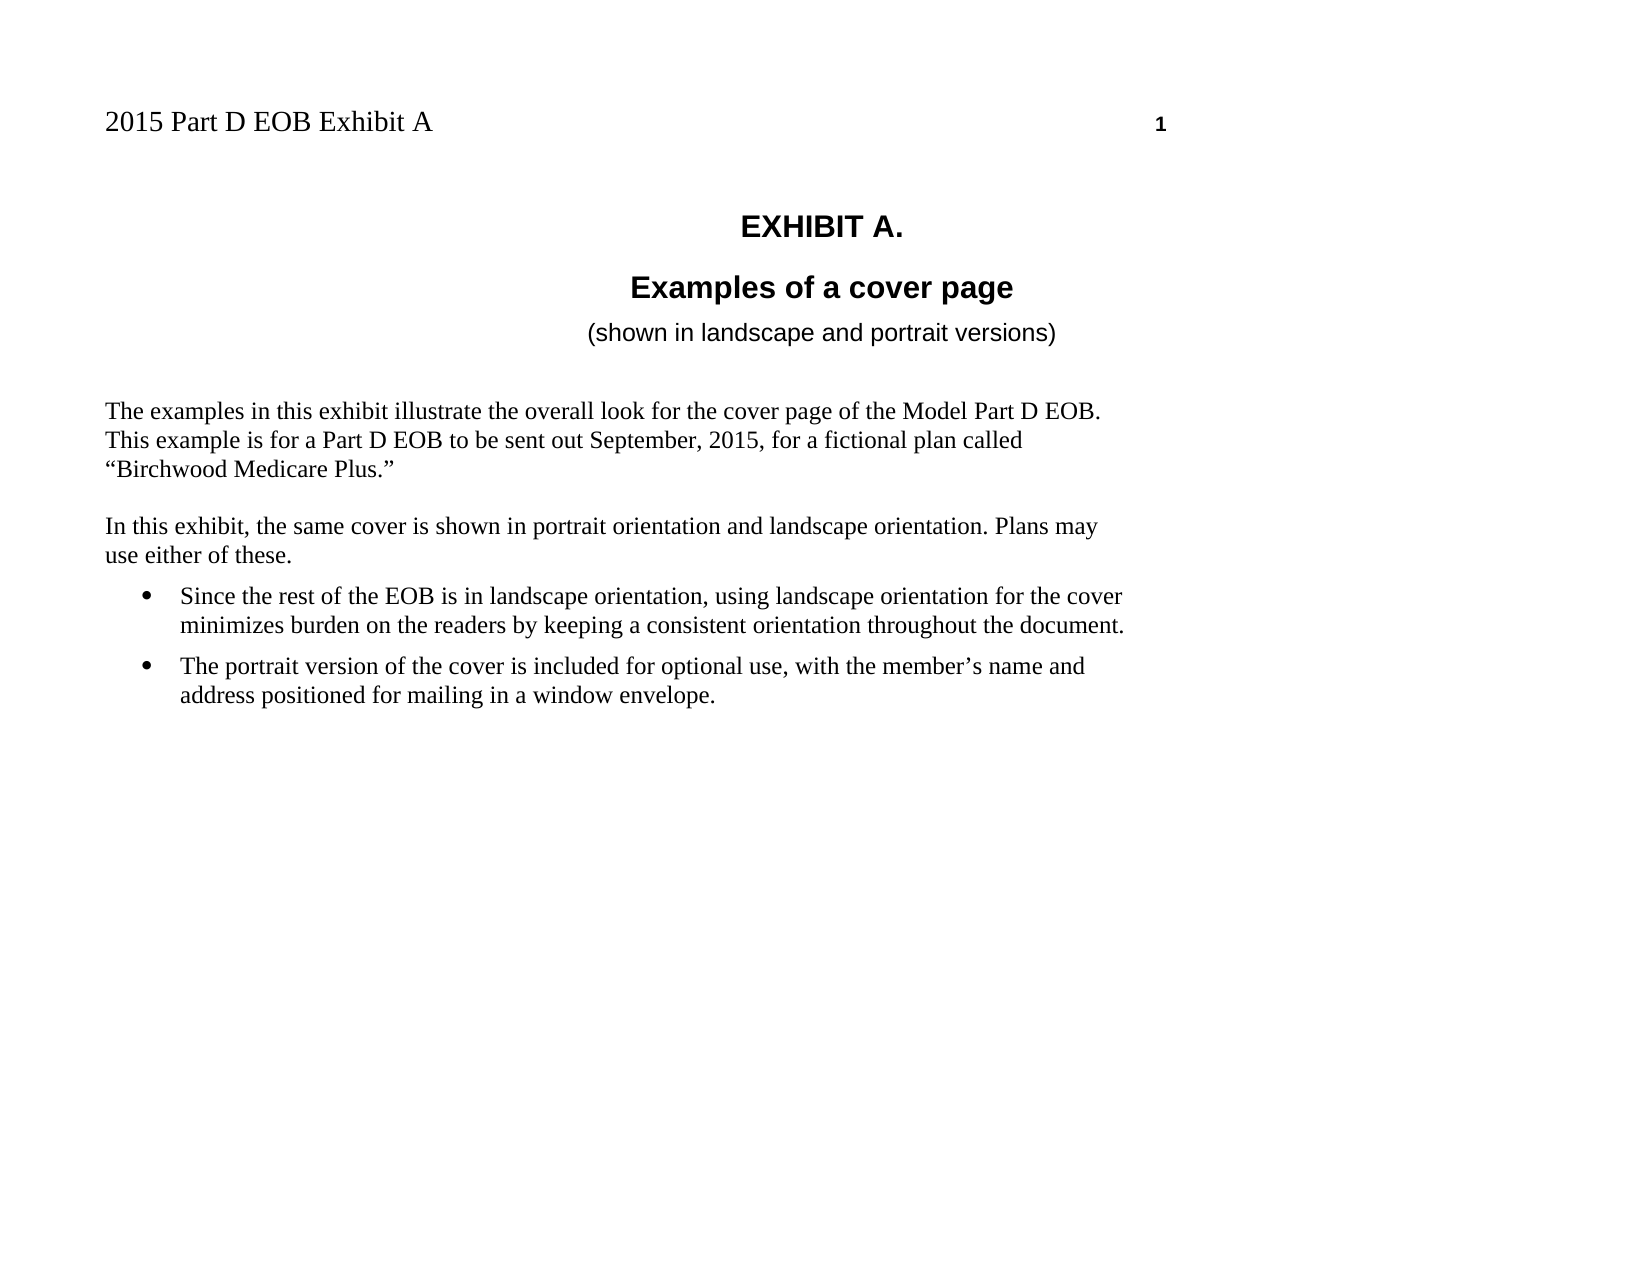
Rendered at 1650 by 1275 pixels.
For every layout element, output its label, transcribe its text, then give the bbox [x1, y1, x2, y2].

subtitle EXHIBIT A. [105, 208, 1539, 244]
text In this exhibit, the same cover is shown in portrait orientation and landscape orientation. Plans may use either of these. [105, 511, 1127, 569]
list Since the rest of the EOB is in landscape orientation, using landscape orientation for the cover minimizes burden on the readers by keeping a consistent orientation throughout the document. [142, 581, 1127, 639]
subtitle (shown in landscape and portrait versions) [105, 318, 1539, 346]
subtitle Examples of a cover page [105, 269, 1539, 305]
list The portrait version of the cover is included for optional use, with the member’s name and address positioned for mailing in a window envelope. [142, 651, 1127, 709]
text The examples in this exhibit illustrate the overall look for the cover page of the Model Part D EOB. This example is for a Part D EOB to be sent out September, 2015, for a fictional plan called “Birchwood Medicare Plus.” [105, 396, 1127, 483]
